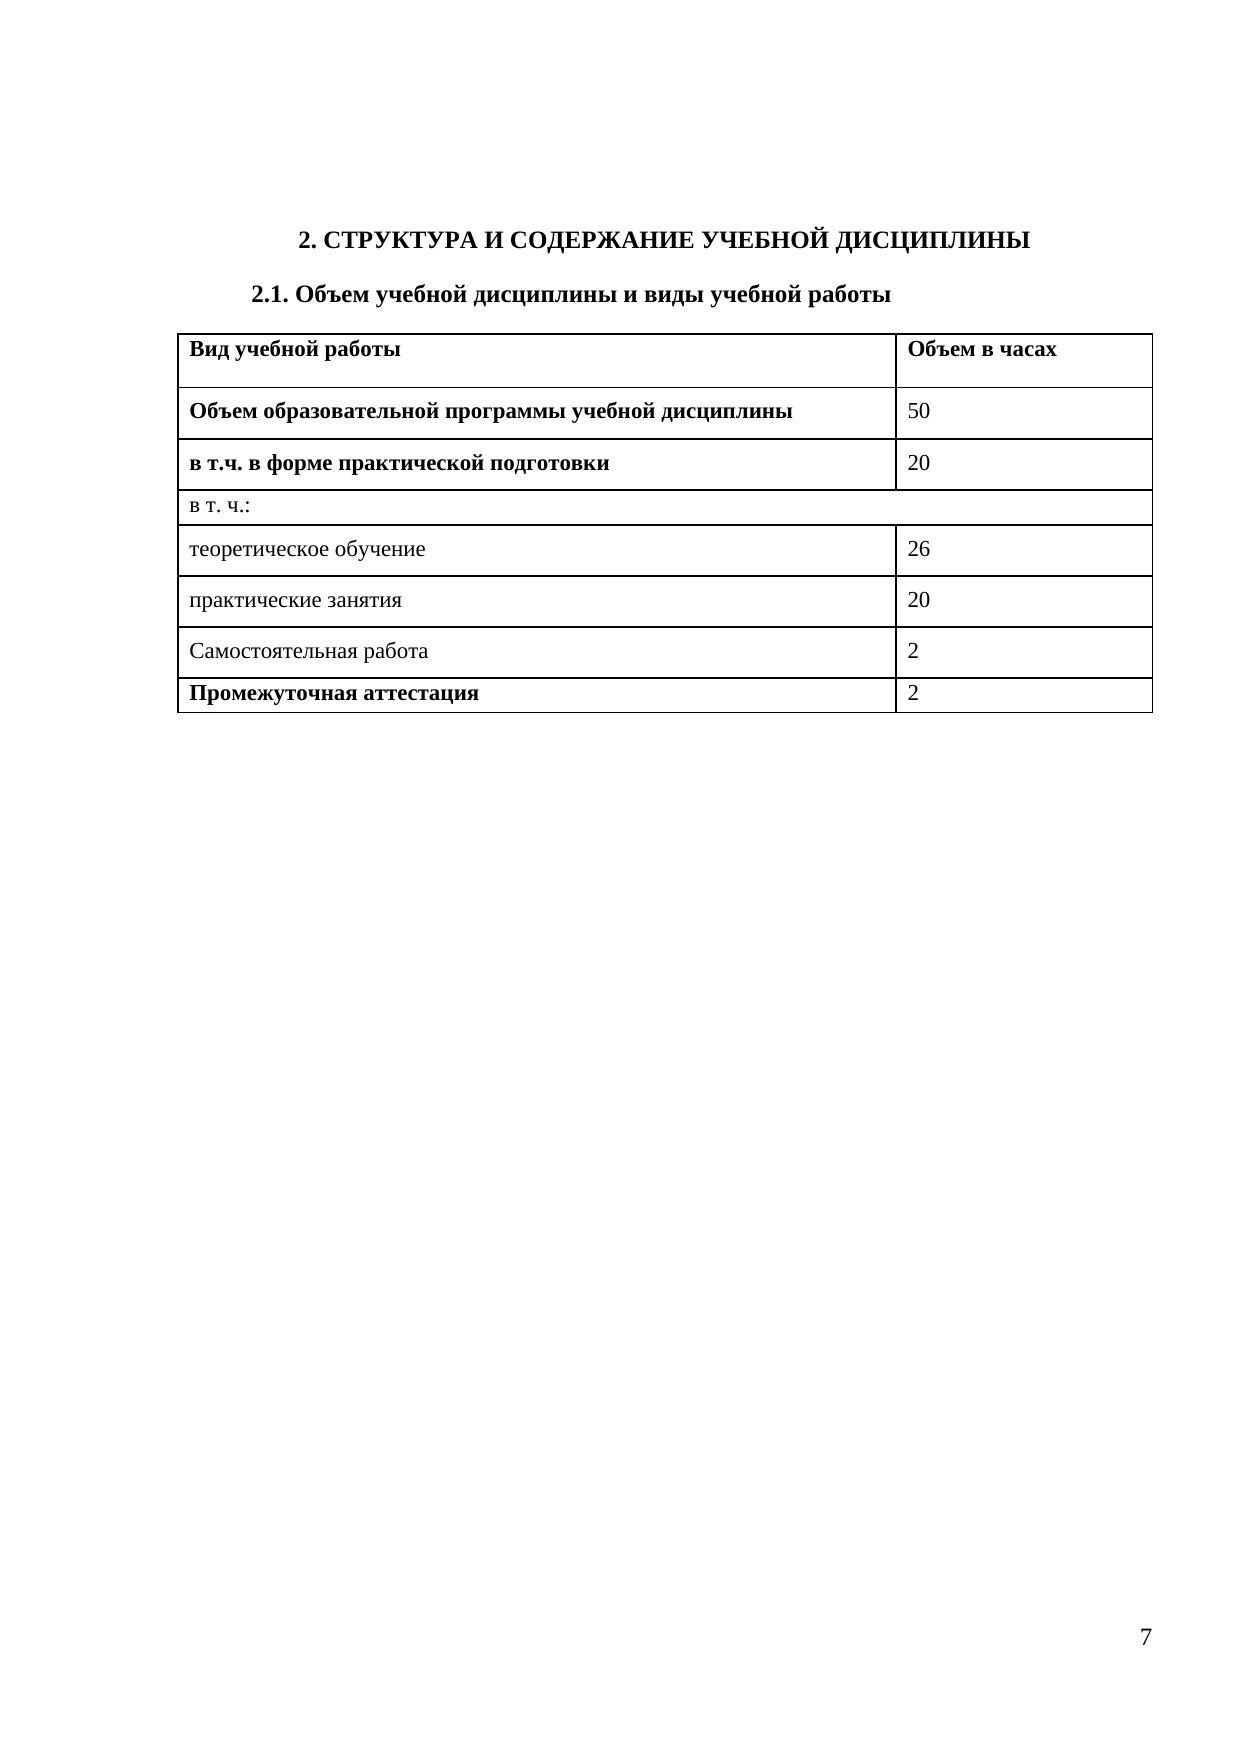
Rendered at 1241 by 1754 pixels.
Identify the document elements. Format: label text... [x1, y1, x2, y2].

table_cell 2 [897, 628, 1152, 677]
table_cell 20 [897, 577, 1152, 626]
text 2. СТРУКТУРА И СОДЕРЖАНИЕ УЧЕБНОЙ ДИСЦИПЛИНЫ [177, 226, 1152, 254]
table_cell Самостоятельная работа [179, 628, 895, 677]
table_cell практические занятия [179, 577, 895, 626]
table_cell в т. ч.: [179, 491, 1152, 524]
table_cell теоретическое обучение [179, 526, 895, 575]
table_cell 2 [897, 679, 1152, 712]
table_cell Объем образовательной программы учебной дисциплины [179, 388, 895, 438]
table_cell в т.ч. в форме практической подготовки [179, 440, 895, 489]
table_cell 50 [897, 388, 1152, 438]
table_cell 20 [897, 440, 1152, 489]
table_cell 26 [897, 526, 1152, 575]
table_header Вид учебной работы [179, 335, 895, 387]
table_header Объем в часах [897, 335, 1152, 387]
table_cell Промежуточная аттестация [179, 679, 895, 712]
text 2.1. Объем учебной дисциплины и виды учебной работы [177, 279, 1152, 308]
